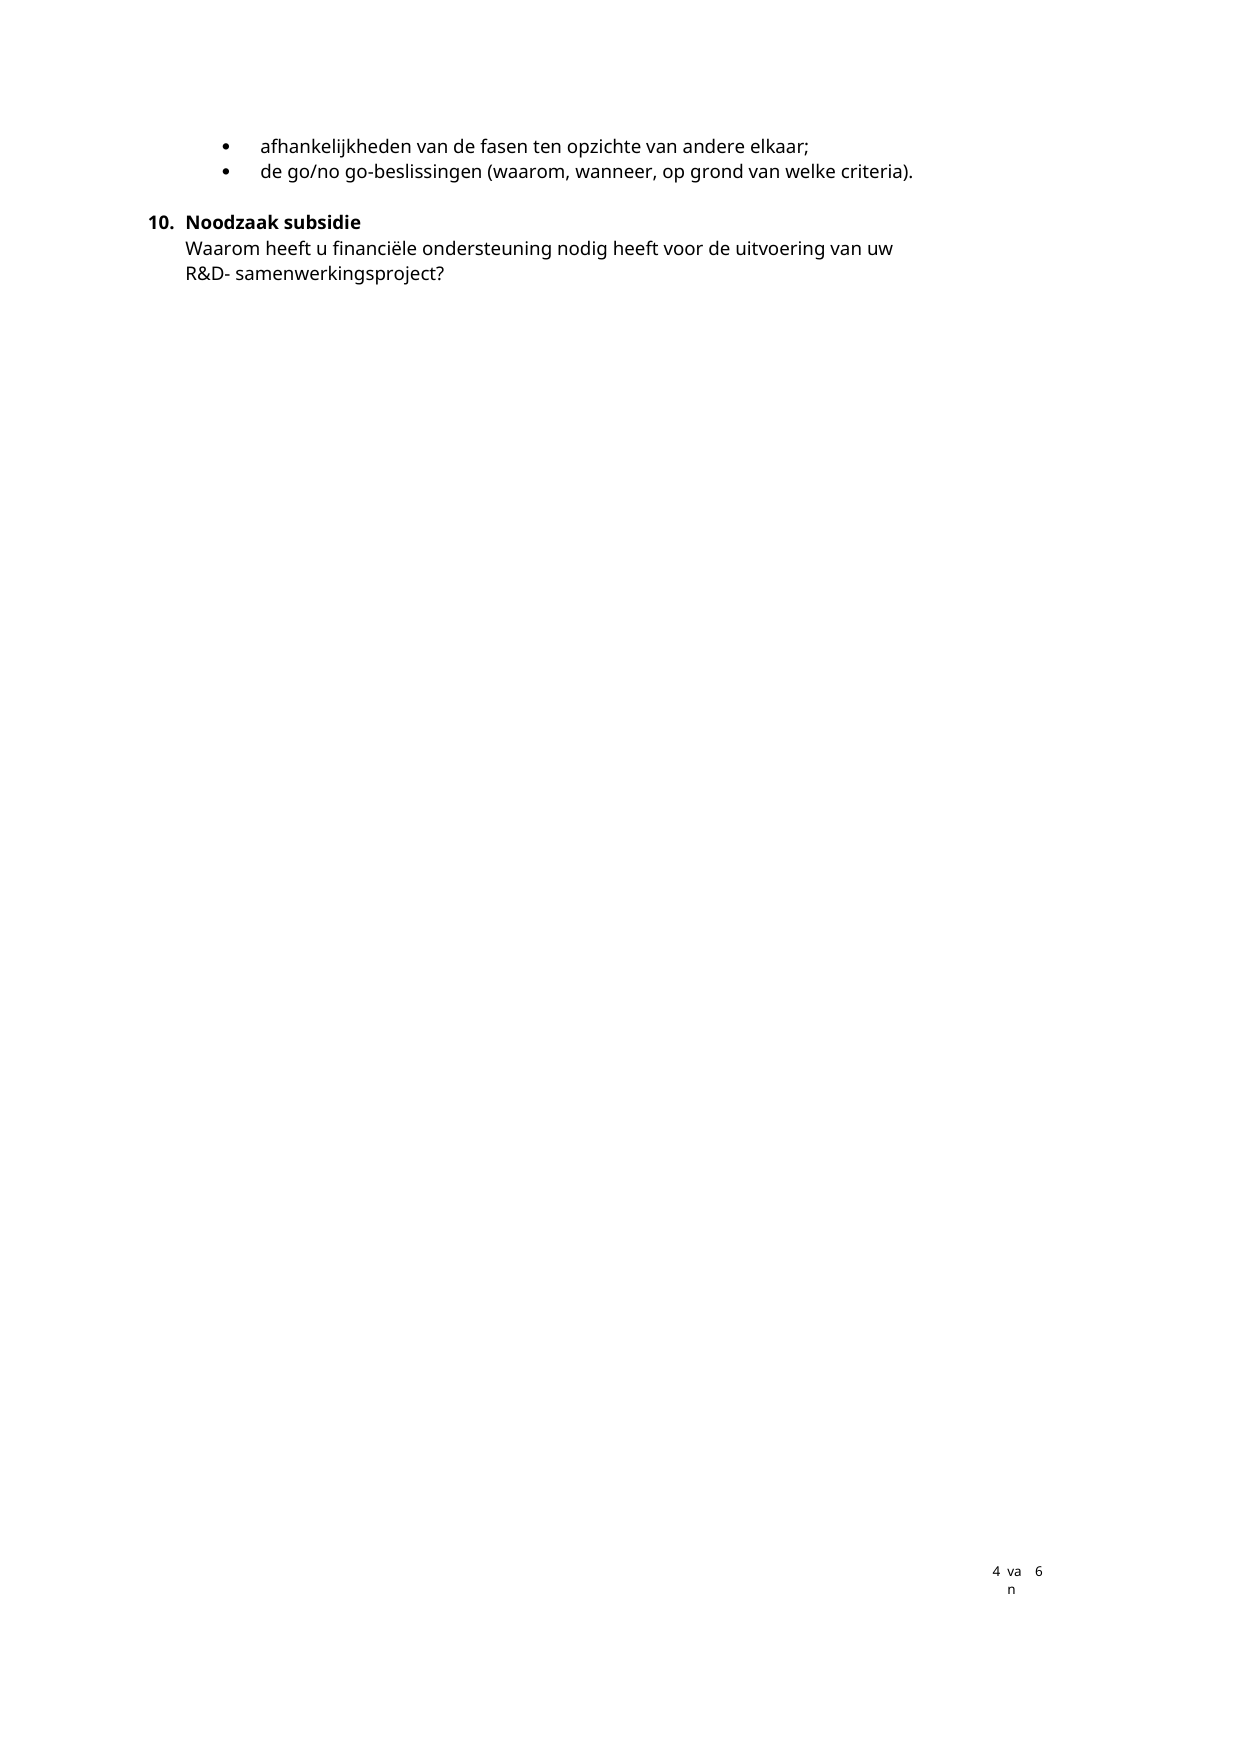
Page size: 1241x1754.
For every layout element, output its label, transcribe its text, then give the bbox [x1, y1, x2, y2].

list de go/no go-beslissingen (waarom, wanneer, op grond van welke criteria). [223, 158, 1093, 184]
text Waarom heeft u financiële ondersteuning nodig heeft voor de uitvoering van uw R&D- samenwerkingsproject? [185, 235, 1093, 286]
list afhankelijkheden van de fasen ten opzichte van andere elkaar; [223, 133, 1093, 158]
list Noodzaak subsidie [148, 209, 1093, 235]
